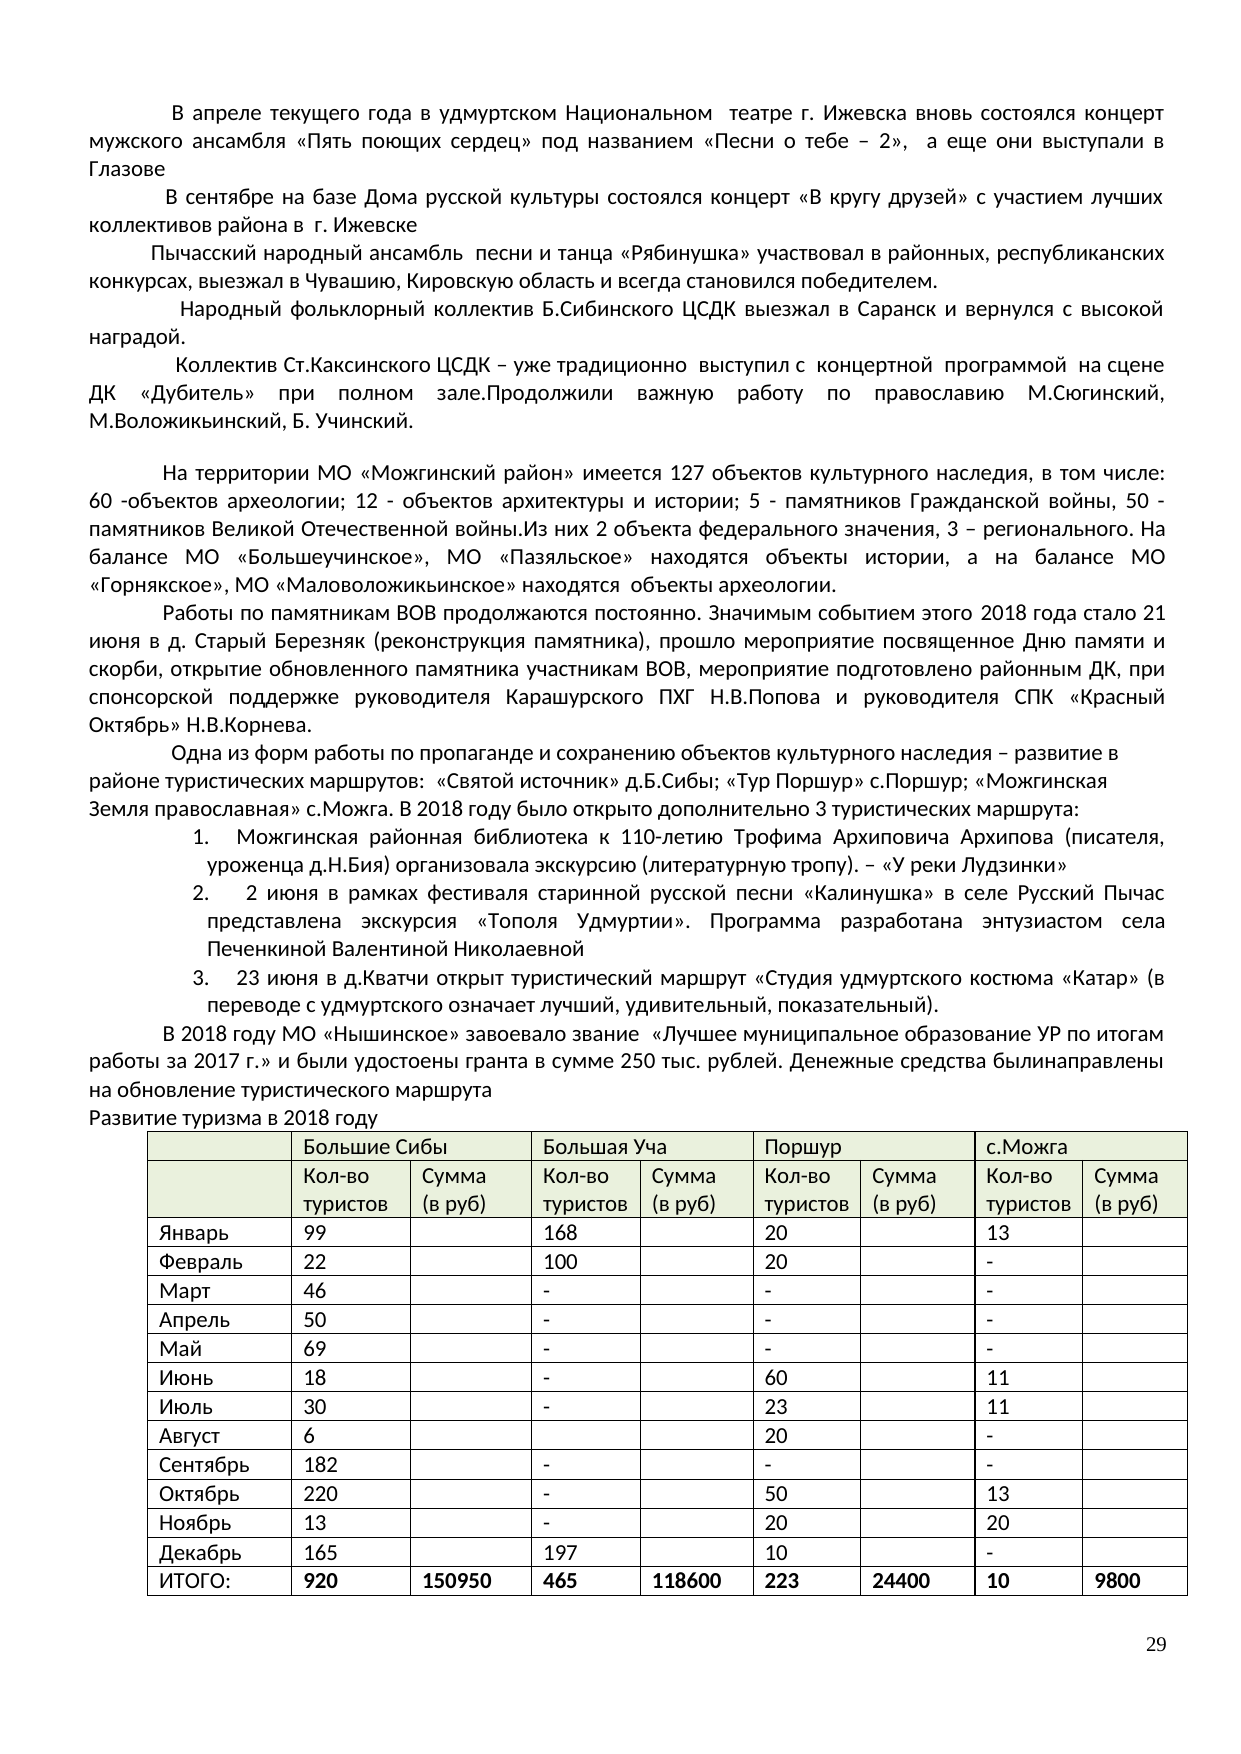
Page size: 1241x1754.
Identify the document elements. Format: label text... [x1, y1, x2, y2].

table_cell [861, 1363, 974, 1391]
table_cell 10 [976, 1567, 1082, 1595]
table_cell - [976, 1334, 1082, 1362]
table_cell [1083, 1305, 1187, 1333]
text В сентябре на базе Дома русской культуры состоялся концерт «В кругу друзей» с участием лучших коллективов района в г. Ижевске [89, 182, 1167, 238]
table_cell Сентябрь [148, 1450, 291, 1478]
table_cell 46 [292, 1276, 410, 1304]
table_cell - [976, 1450, 1082, 1478]
table_cell 100 [532, 1247, 640, 1275]
text Пычасский народный ансамбль песни и танца «Рябинушка» участвовал в районных, республиканских конкурсах, выезжал в Чувашию, Кировскую область и всегда становился победителем. [89, 238, 1167, 294]
table_cell [641, 1509, 753, 1537]
table_cell - [754, 1276, 860, 1304]
table_cell [861, 1305, 974, 1333]
text Коллектив Ст.Каксинского ЦСДК – уже традиционно выступил с концертной программой на сцене ДК «Дубитель» при полном зале.Продолжили важную работу по православию М.Сюгинский, М.Воложикьинский, Б. Учинский. [89, 350, 1167, 434]
table_cell Август [148, 1421, 291, 1449]
table_cell [411, 1509, 531, 1537]
table_cell - [532, 1363, 640, 1391]
list 2 июня в рамках фестиваля старинной русской песни «Калинушка» в селе Русский Пычас представлена экскурсия «Тополя Удмуртии». Программа разработана энтузиастом села Печенкиной Валентиной Николаевной [192, 878, 1167, 963]
table_cell [641, 1450, 753, 1478]
table_cell 50 [292, 1305, 410, 1333]
table_cell - [532, 1392, 640, 1420]
table_cell 182 [292, 1450, 410, 1478]
table_cell 20 [754, 1421, 860, 1449]
list 23 июня в д.Кватчи открыт туристический маршрут «Студия удмуртского костюма «Катар» (в переводе с удмуртского означает лучший, удивительный, показательный). [192, 963, 1167, 1019]
table_cell [861, 1538, 974, 1566]
table_cell [1083, 1392, 1187, 1420]
table_cell - [754, 1305, 860, 1333]
text Одна из форм работы по пропаганде и сохранению объектов культурного наследия – развитие в районе туристических маршрутов: «Святой источник» д.Б.Сибы; «Тур Поршур» с.Поршур; «Можгинская Земля православная» с.Можга. В 2018 году было открыто дополнительно 3 туристических маршрута: [89, 738, 1167, 822]
table_cell 11 [976, 1363, 1082, 1391]
table_header Большие Сибы [292, 1132, 531, 1160]
table_cell - [754, 1450, 860, 1478]
text В 2018 году МО «Нышинское» завоевало звание «Лучшее муниципальное образование УР по итогам работы за 2017 г.» и были удостоены гранта в сумме 250 тыс. рублей. Денежные средства былинаправлены на обновление туристического маршрута [89, 1019, 1167, 1103]
table_cell [411, 1218, 531, 1246]
table_header с.Можга [976, 1132, 1187, 1160]
table_cell 24400 [861, 1567, 974, 1595]
table_cell - [532, 1509, 640, 1537]
table_cell [641, 1421, 753, 1449]
table_cell [641, 1392, 753, 1420]
table_cell [641, 1247, 753, 1275]
table_cell [861, 1421, 974, 1449]
table_cell [1083, 1247, 1187, 1275]
table_cell Сумма (в руб) [1083, 1161, 1187, 1217]
table_cell [861, 1276, 974, 1304]
table_cell [1083, 1450, 1187, 1478]
table_cell [411, 1392, 531, 1420]
table_cell [641, 1305, 753, 1333]
table_cell Июль [148, 1392, 291, 1420]
table_cell [641, 1218, 753, 1246]
table_cell - [532, 1480, 640, 1507]
table_cell [411, 1305, 531, 1333]
table_cell [861, 1247, 974, 1275]
text В апреле текущего года в удмуртском Национальном театре г. Ижевска вновь состоялся концерт мужского ансамбля «Пять поющих сердец» под названием «Песни о тебе – 2», а еще они выступали в Глазове [89, 98, 1167, 182]
text Народный фольклорный коллектив Б.Сибинского ЦСДК выезжал в Саранск и вернулся с высокой наградой. [89, 294, 1167, 350]
table_cell Март [148, 1276, 291, 1304]
table_cell 165 [292, 1538, 410, 1566]
table_cell Май [148, 1334, 291, 1362]
table_cell - [976, 1305, 1082, 1333]
table_cell [1083, 1509, 1187, 1537]
table_cell [1083, 1218, 1187, 1246]
table_cell Кол-во туристов [292, 1161, 410, 1217]
table_cell 20 [754, 1218, 860, 1246]
table_cell [861, 1334, 974, 1362]
table_cell Сумма (в руб) [861, 1161, 974, 1217]
table_cell Декабрь [148, 1538, 291, 1566]
table_cell [1083, 1538, 1187, 1566]
table_cell - [976, 1538, 1082, 1566]
table_cell 168 [532, 1218, 640, 1246]
table_cell 20 [754, 1247, 860, 1275]
table_cell Кол-во туристов [976, 1161, 1082, 1217]
table_cell 9800 [1083, 1567, 1187, 1595]
table_cell - [754, 1334, 860, 1362]
table_cell 118600 [641, 1567, 753, 1595]
table_cell [861, 1480, 974, 1507]
table_cell [861, 1450, 974, 1478]
table_cell [641, 1363, 753, 1391]
table_cell [641, 1480, 753, 1507]
table_cell [861, 1509, 974, 1537]
table_cell Октябрь [148, 1480, 291, 1507]
table_cell [1083, 1276, 1187, 1304]
table_cell - [532, 1334, 640, 1362]
table_cell [641, 1276, 753, 1304]
list Можгинская районная библиотека к 110-летию Трофима Архиповича Архипова (писателя, уроженца д.Н.Бия) организовала экскурсию (литературную тропу). – «У реки Лудзинки» [192, 822, 1167, 878]
table_header Большая Уча [532, 1132, 753, 1160]
table_cell - [532, 1276, 640, 1304]
text Работы по памятникам ВОВ продолжаются постоянно. Значимым событием этого 2018 года стало 21 июня в д. Старый Березняк (реконструкция памятника), прошло мероприятие посвященное Дню памяти и скорби, открытие обновленного памятника участникам ВОВ, мероприятие подготовлено районным ДК, при спонсорской поддержке руководителя Карашурского ПХГ Н.В.Попова и руководителя СПК «Красный Октябрь» Н.В.Корнева. [89, 598, 1167, 738]
table_cell 197 [532, 1538, 640, 1566]
table_cell - [532, 1450, 640, 1478]
table_cell 223 [754, 1567, 860, 1595]
table_cell Кол-во туристов [754, 1161, 860, 1217]
table_cell [1083, 1480, 1187, 1507]
table_cell [148, 1161, 291, 1217]
table_cell [411, 1247, 531, 1275]
text Развитие туризма в 2018 году [89, 1103, 1167, 1131]
table_cell 69 [292, 1334, 410, 1362]
table_cell Февраль [148, 1247, 291, 1275]
table_cell [532, 1421, 640, 1449]
table_cell [861, 1218, 974, 1246]
table_cell Сумма (в руб) [641, 1161, 753, 1217]
table_cell 99 [292, 1218, 410, 1246]
table_cell 11 [976, 1392, 1082, 1420]
table_cell 465 [532, 1567, 640, 1595]
table_cell [641, 1538, 753, 1566]
table_cell [1083, 1363, 1187, 1391]
table_cell [411, 1334, 531, 1362]
table_cell 20 [976, 1509, 1082, 1537]
table_cell 30 [292, 1392, 410, 1420]
table_header [148, 1132, 291, 1160]
table_header Поршур [754, 1132, 974, 1160]
table_cell 13 [976, 1218, 1082, 1246]
table_cell [411, 1450, 531, 1478]
text На территории МО «Можгинский район» имеется 127 объектов культурного наследия, в том числе: 60 -объектов археологии; 12 - объектов архитектуры и истории; 5 - памятников Гражданской войны, 50 - памятников Великой Отечественной войны.Из них 2 объекта федерального значения, 3 – регионального. На балансе МО «Большеучинское», МО «Пазяльское» находятся объекты истории, а на балансе МО «Горнякское», МО «Маловоложикьинское» находятся объекты археологии. [89, 458, 1167, 598]
table_cell [411, 1538, 531, 1566]
table_cell 13 [292, 1509, 410, 1537]
table_cell Ноябрь [148, 1509, 291, 1537]
table_cell 220 [292, 1480, 410, 1507]
table_cell ИТОГО: [148, 1567, 291, 1595]
table_cell - [976, 1247, 1082, 1275]
table_cell 60 [754, 1363, 860, 1391]
table_cell [861, 1392, 974, 1420]
table_cell [411, 1363, 531, 1391]
table_cell 20 [754, 1509, 860, 1537]
table_cell Апрель [148, 1305, 291, 1333]
table_cell [411, 1421, 531, 1449]
table_cell [411, 1480, 531, 1507]
table_cell 18 [292, 1363, 410, 1391]
table_cell 23 [754, 1392, 860, 1420]
table_cell [411, 1276, 531, 1304]
table_cell 150950 [411, 1567, 531, 1595]
table_cell - [976, 1421, 1082, 1449]
table_cell 22 [292, 1247, 410, 1275]
table_cell 6 [292, 1421, 410, 1449]
table_cell - [532, 1305, 640, 1333]
table_cell 920 [292, 1567, 410, 1595]
table_cell 50 [754, 1480, 860, 1507]
table_cell Июнь [148, 1363, 291, 1391]
table_cell [1083, 1334, 1187, 1362]
table_cell [641, 1334, 753, 1362]
table_cell Сумма (в руб) [411, 1161, 531, 1217]
table_cell - [976, 1276, 1082, 1304]
table_cell 13 [976, 1480, 1082, 1507]
table_cell [1083, 1421, 1187, 1449]
table_cell 10 [754, 1538, 860, 1566]
table_cell Январь [148, 1218, 291, 1246]
table_cell Кол-во туристов [532, 1161, 640, 1217]
